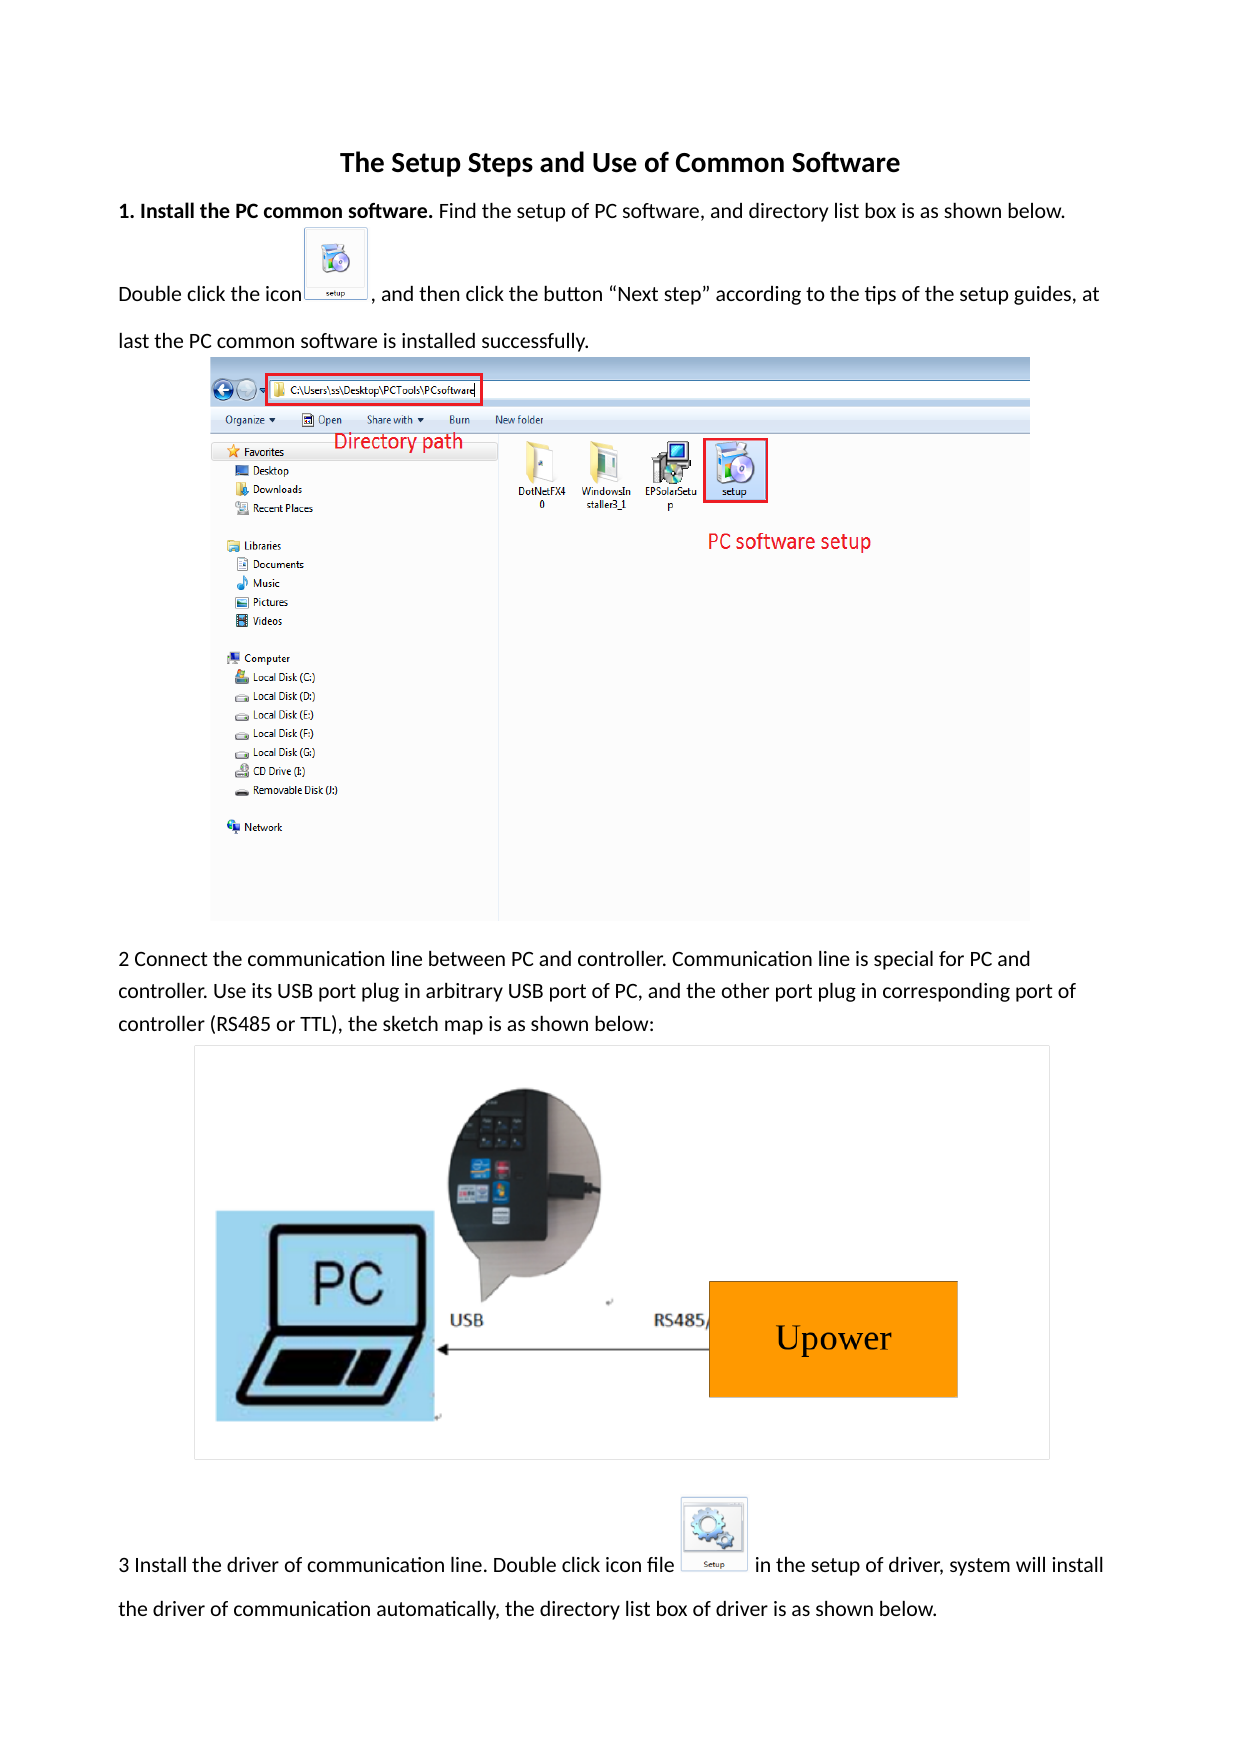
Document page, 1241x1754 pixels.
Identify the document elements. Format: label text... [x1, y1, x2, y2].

text 1. Install the PC common software. Find the setup of PC software, and directory list box is as shown below. Double click the icon, and then click the button “Next step” according to the tips of the setup guides, at last the PC common software is installed successfully. [118, 194, 1122, 357]
picture [679, 1494, 750, 1573]
text The Setup Steps and Use of Common Software [118, 129, 1122, 194]
picture [210, 357, 1030, 921]
text 2 Connect the communication line between PC and controller. Communication line is special for PC and controller. Use its USB port plug in arbitrary USB port of PC, and the other port plug in corresponding port of controller (RS485 or TTL), the sketch map is as shown below: [118, 942, 1122, 1039]
text 3 Install the driver of communication line. Double click icon file in the setup of driver, system will install the driver of communication automatically, the directory list box of driver is as shown below. [118, 1494, 1122, 1624]
picture [302, 227, 371, 302]
